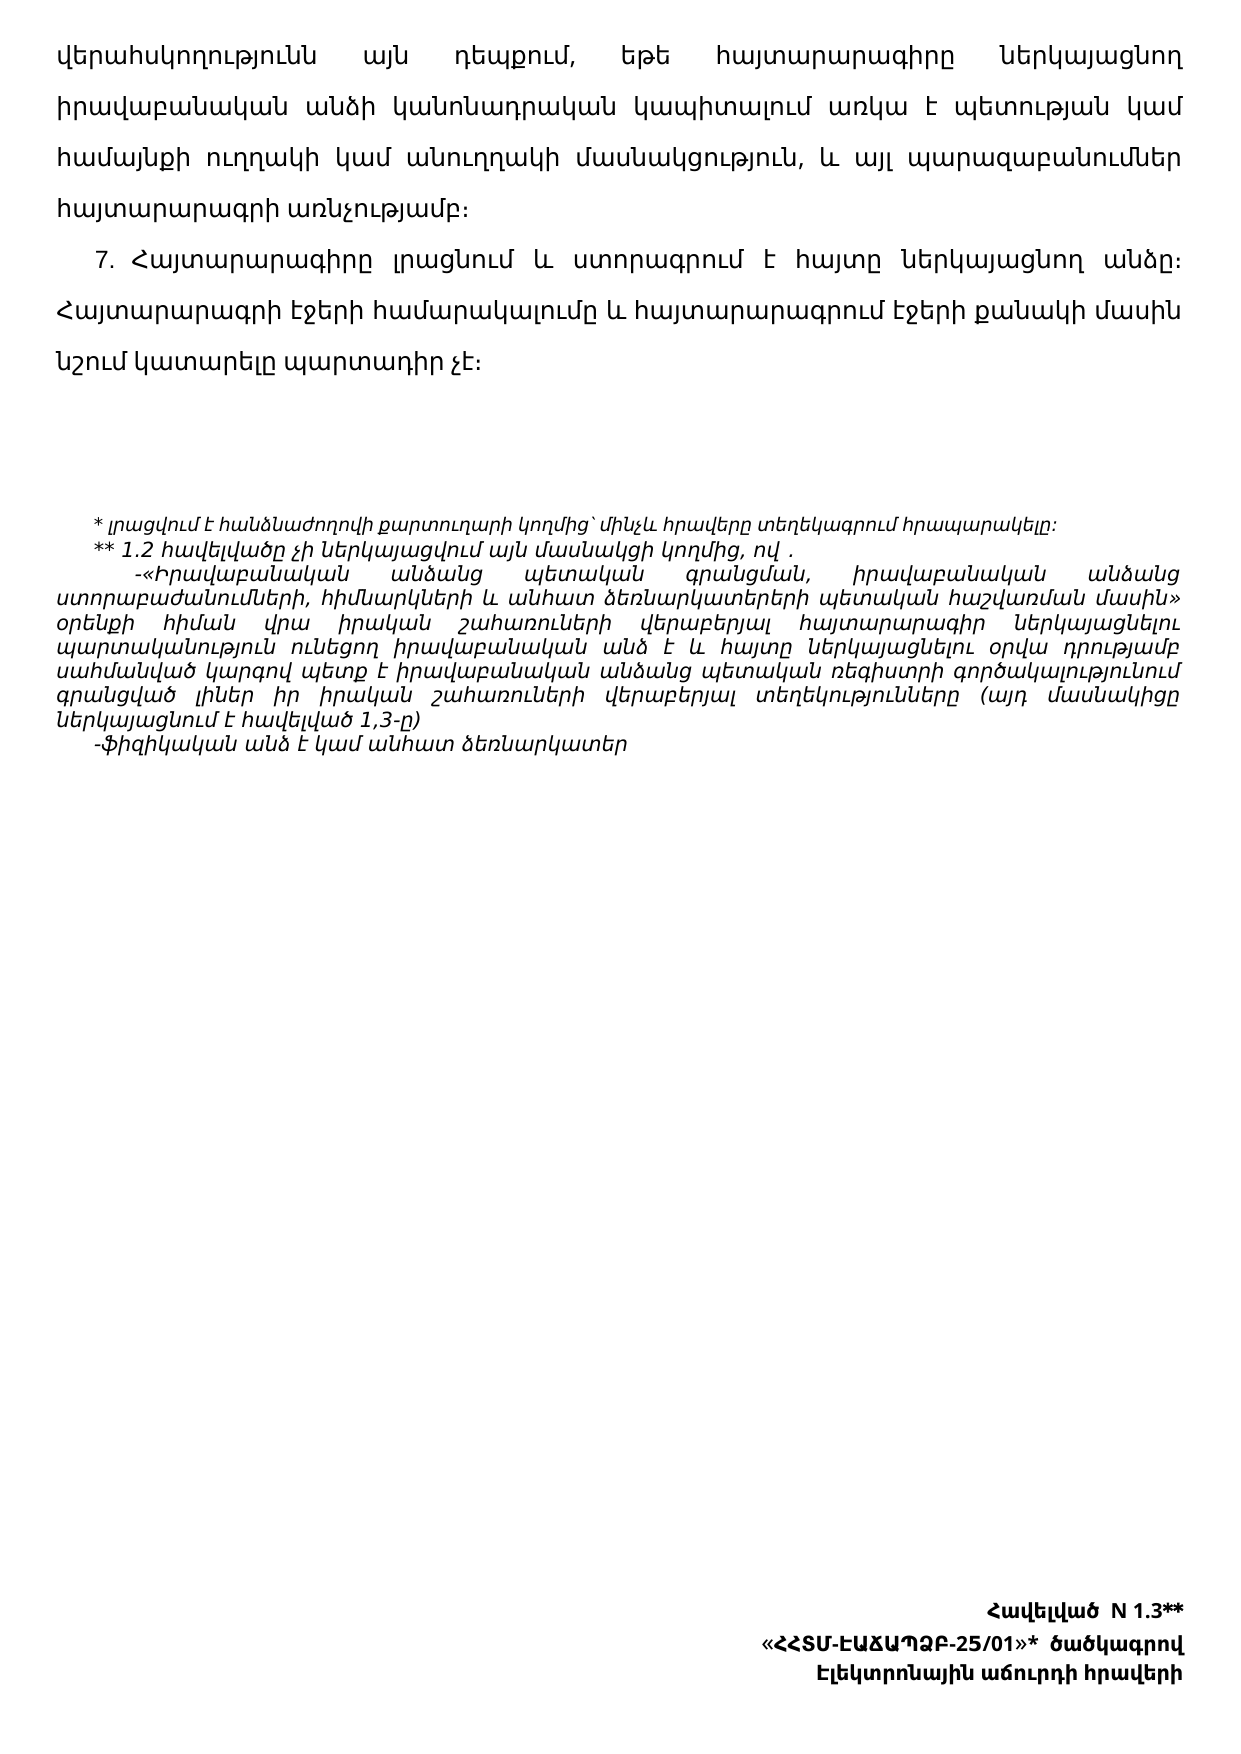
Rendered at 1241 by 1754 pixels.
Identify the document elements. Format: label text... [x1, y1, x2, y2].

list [56, 37, 1183, 225]
list Հայտարարագիրը լրացնում և ստորագրում է հայտը ներկայացնող անձը։ Հայտարարագրի էջերի համարակալումը և հայտարարագրում էջերի քանակի մասին նշում կատարելը պարտադիր չէ։ [56, 242, 1183, 378]
text * լրացվում է հանձնաժողովի քարտուղարի կողմից` մինչև հրավերը տեղեկագրում հրապարակելը: [56, 511, 1183, 537]
text Հավելված N 1.3** [56, 1596, 1183, 1624]
text -«Իրավաբանական անձանց պետական գրանցման, իրավաբանական անձանց ստորաբաժանումների, հիմնարկների և անհատ ձեռնարկատերերի պետական հաշվառման մասին» օրենքի հիման վրա իրական շահառուների վերաբերյալ հայտարարագիր ներկայացնելու պարտականություն ունեցող իրավաբանական անձ է և հայտը ներկայացնելու օրվա դրությամբ սահմանված կարգով պետք է իրավաբանական անձանց պետական ռեգիստրի գործակալությունում գրանցված լիներ իր իրական շահառուների վերաբերյալ տեղեկությունները (այդ մասնակիցը ներկայացնում է հավելված 1,3-ը) [56, 562, 1183, 732]
text -ֆիզիկական անձ է կամ անհատ ձեռնարկատեր [56, 732, 1183, 756]
text «ՀՀՏՄ-ԷԱՃԱՊՁԲ-25/01»* ծածկագրով [56, 1624, 1183, 1658]
text ** 1.2 հավելվածը չի ներկայացվում այն մասնակցի կողմից, ով ․ [56, 537, 1183, 562]
text Էլեկտրոնային աճուրդի հրավերի [56, 1658, 1183, 1687]
